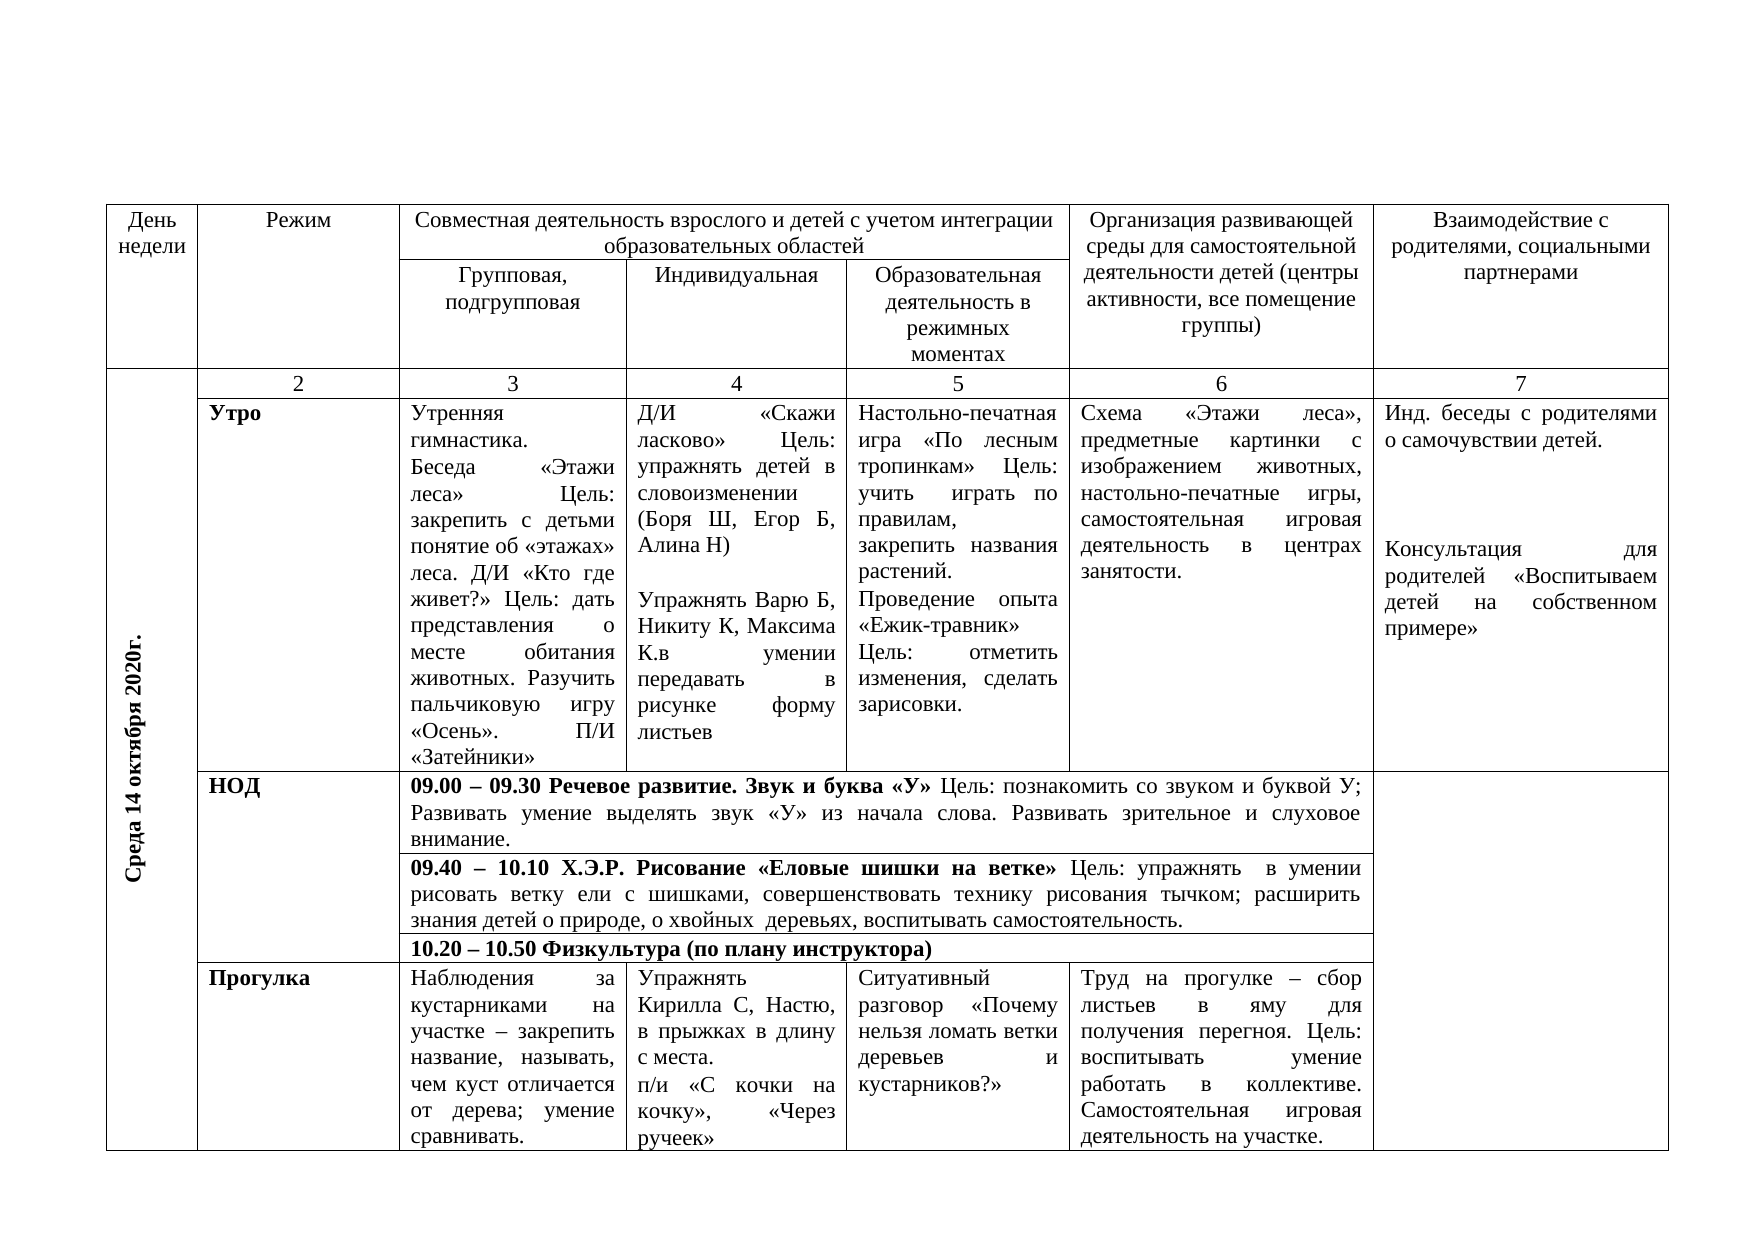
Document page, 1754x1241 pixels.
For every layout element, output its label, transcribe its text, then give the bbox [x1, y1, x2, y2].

table_cell 4 [627, 369, 846, 397]
table_cell Настольно-печатная игра «По лесным тропинкам» Цель: учить играть по правилам, закрепить названия растений. Проведение опыта «Ежик-травник» Цель: отметить изменения, сделать зарисовки. [847, 399, 1069, 771]
table_cell Утро [198, 399, 399, 771]
table_cell 6 [1070, 369, 1373, 397]
table_cell Утренняя гимнастика. Беседа «Этажи леса» Цель: закрепить с детьми понятие об «этажах» леса. Д/И «Кто где живет?» Цель: дать представления о месте обитания животных. Разучить пальчиковую игру «Осень». П/И «Затейники» [400, 399, 626, 771]
table_header Совместная деятельность взрослого и детей с учетом интеграции образовательных областей [400, 205, 1069, 259]
table_cell 10.20 – 10.50 Физкультура (по плану инструктора) [400, 934, 1373, 962]
table_cell Прогулка [198, 963, 399, 1150]
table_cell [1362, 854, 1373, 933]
table_header День недели [107, 205, 197, 368]
table_cell [1374, 772, 1668, 1150]
table_cell Инд. беседы с родителями о самочувствии детей. Консультация для родителей «Воспитываем детей на собственном примере» [1374, 399, 1668, 771]
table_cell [847, 963, 1069, 1150]
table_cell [400, 963, 626, 1150]
table_cell Схема «Этажи леса», предметные картинки с изображением животных, настольно-печатные игры, самостоятельная игровая деятельность в центрах занятости. [1070, 399, 1373, 771]
table_cell 09.00 – 09.30 Речевое развитие. Звук и буква «У» Цель: познакомить со звуком и буквой У; Развивать умение выделять звук «У» из начала слова. Развивать зрительное и слуховое внимание. [400, 772, 1373, 853]
table_cell 2 [198, 369, 399, 397]
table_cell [627, 963, 846, 1150]
table_cell НОД [198, 772, 399, 962]
table_cell Групповая, подгрупповая [400, 260, 626, 368]
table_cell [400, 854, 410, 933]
table_cell Среда 14 октября 2020г. [107, 369, 197, 1150]
table_cell Индивидуальная [627, 260, 846, 368]
table_cell 3 [400, 369, 626, 397]
table_cell 5 [847, 369, 1069, 397]
table_header Взаимодействие с родителями, социальными партнерами [1374, 205, 1668, 368]
table_cell Образовательная деятельность в режимных моментах [847, 260, 1069, 368]
table_cell 7 [1374, 369, 1668, 397]
table_header Режим [198, 205, 399, 368]
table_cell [1070, 963, 1373, 1150]
table_header Организация развивающей среды для самостоятельной деятельности детей (центры активности, все помещение группы) [1070, 205, 1373, 368]
table_cell Д/И «Скажи ласково» Цель: упражнять детей в словоизменении (Боря Ш, Егор Б, Алина Н) Упражнять Варю Б, Никиту К, Максима К.в умении передавать в рисунке форму листьев [627, 399, 846, 771]
